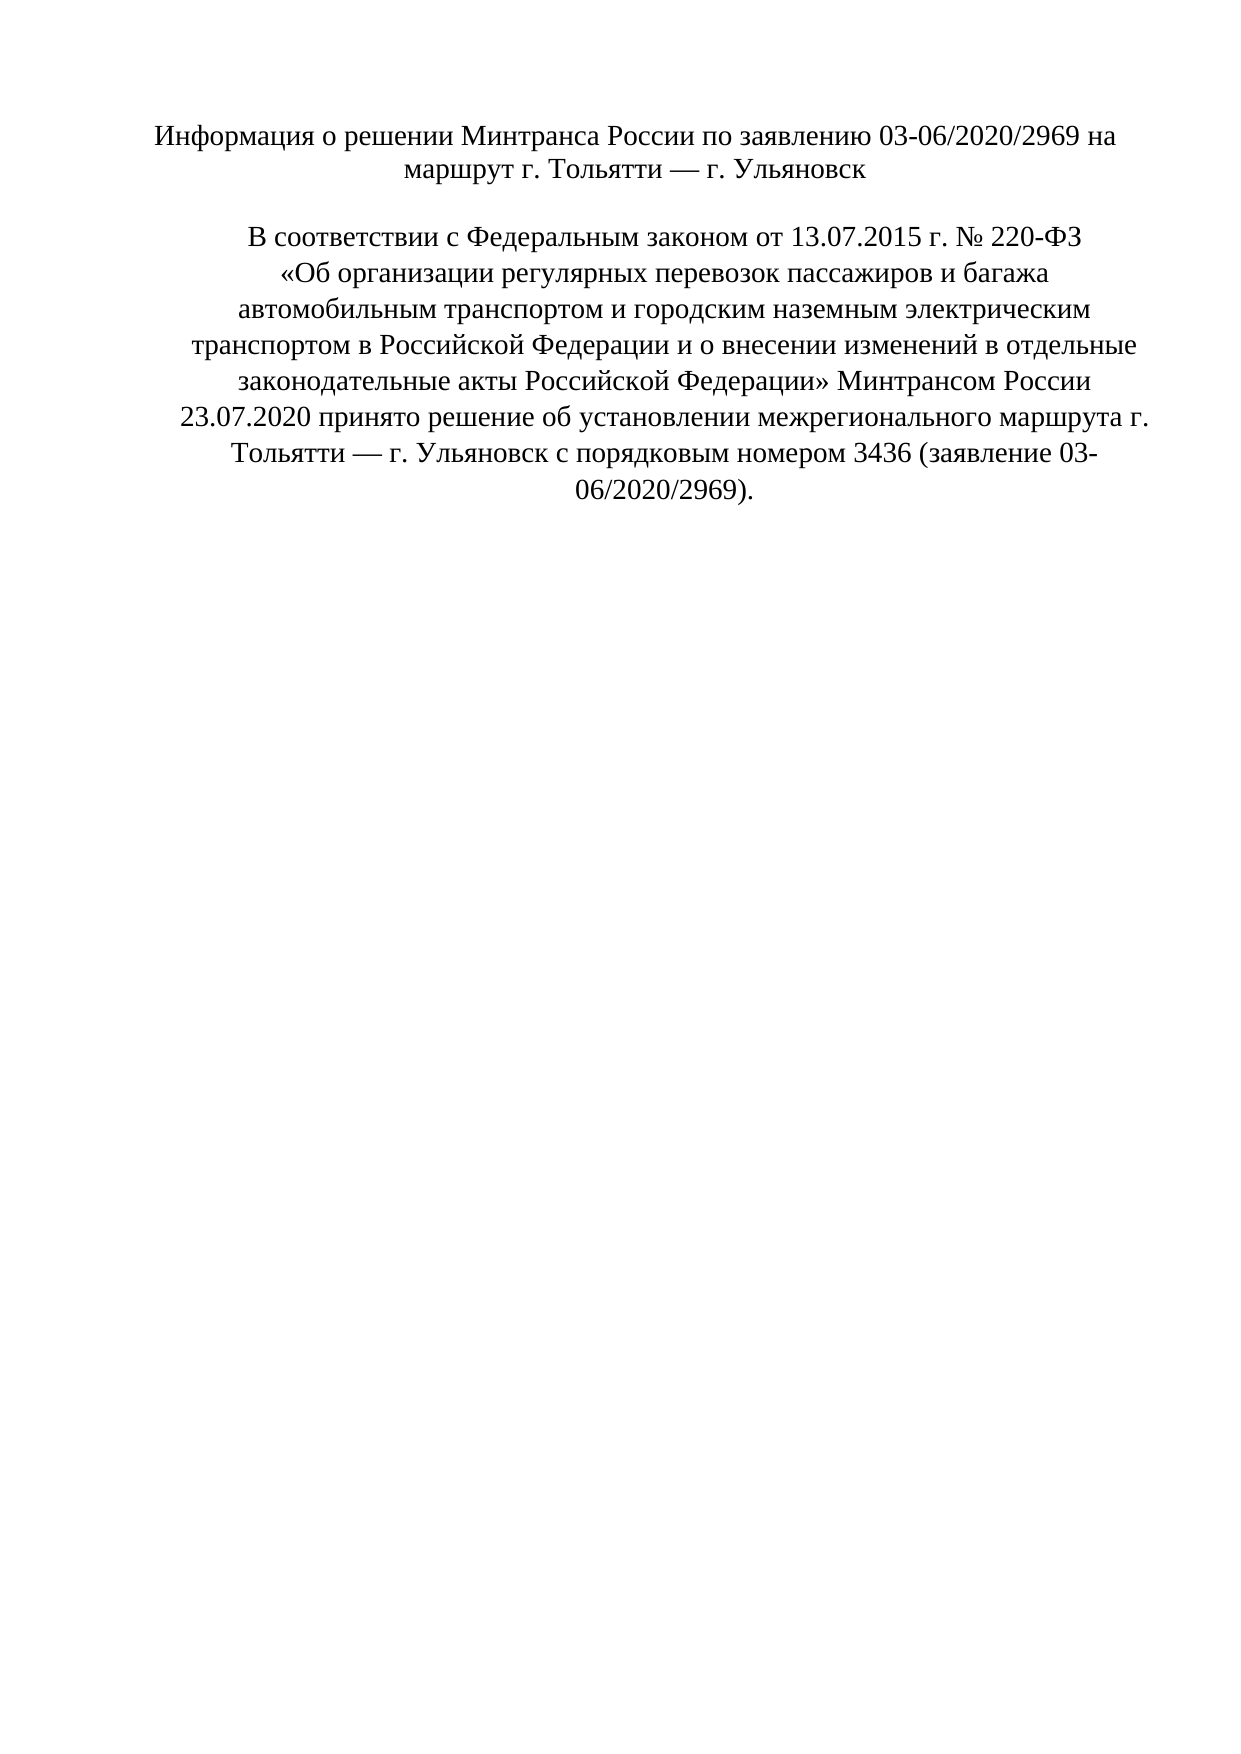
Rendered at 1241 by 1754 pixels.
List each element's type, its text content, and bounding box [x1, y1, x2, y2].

text В соответствии с Федеральным законом от 13.07.2015 г. № 220-ФЗ «Об организации регулярных перевозок пассажиров и багажа автомобильным транспортом и городским наземным электрическим транспортом в Российской Федерации и о внесении изменений в отдельные законодательные акты Российской Федерации» Минтрансом России 23.07.2020 принято решение об установлении межрегионального маршрута г. Тольятти — г. Ульяновск с порядковым номером 3436 (заявление 03-06/2020/2969). [177, 219, 1152, 505]
text Информация о решении Минтранса России по заявлению 03-06/2020/2969 на маршрут г. Тольятти — г. Ульяновск [118, 118, 1152, 185]
